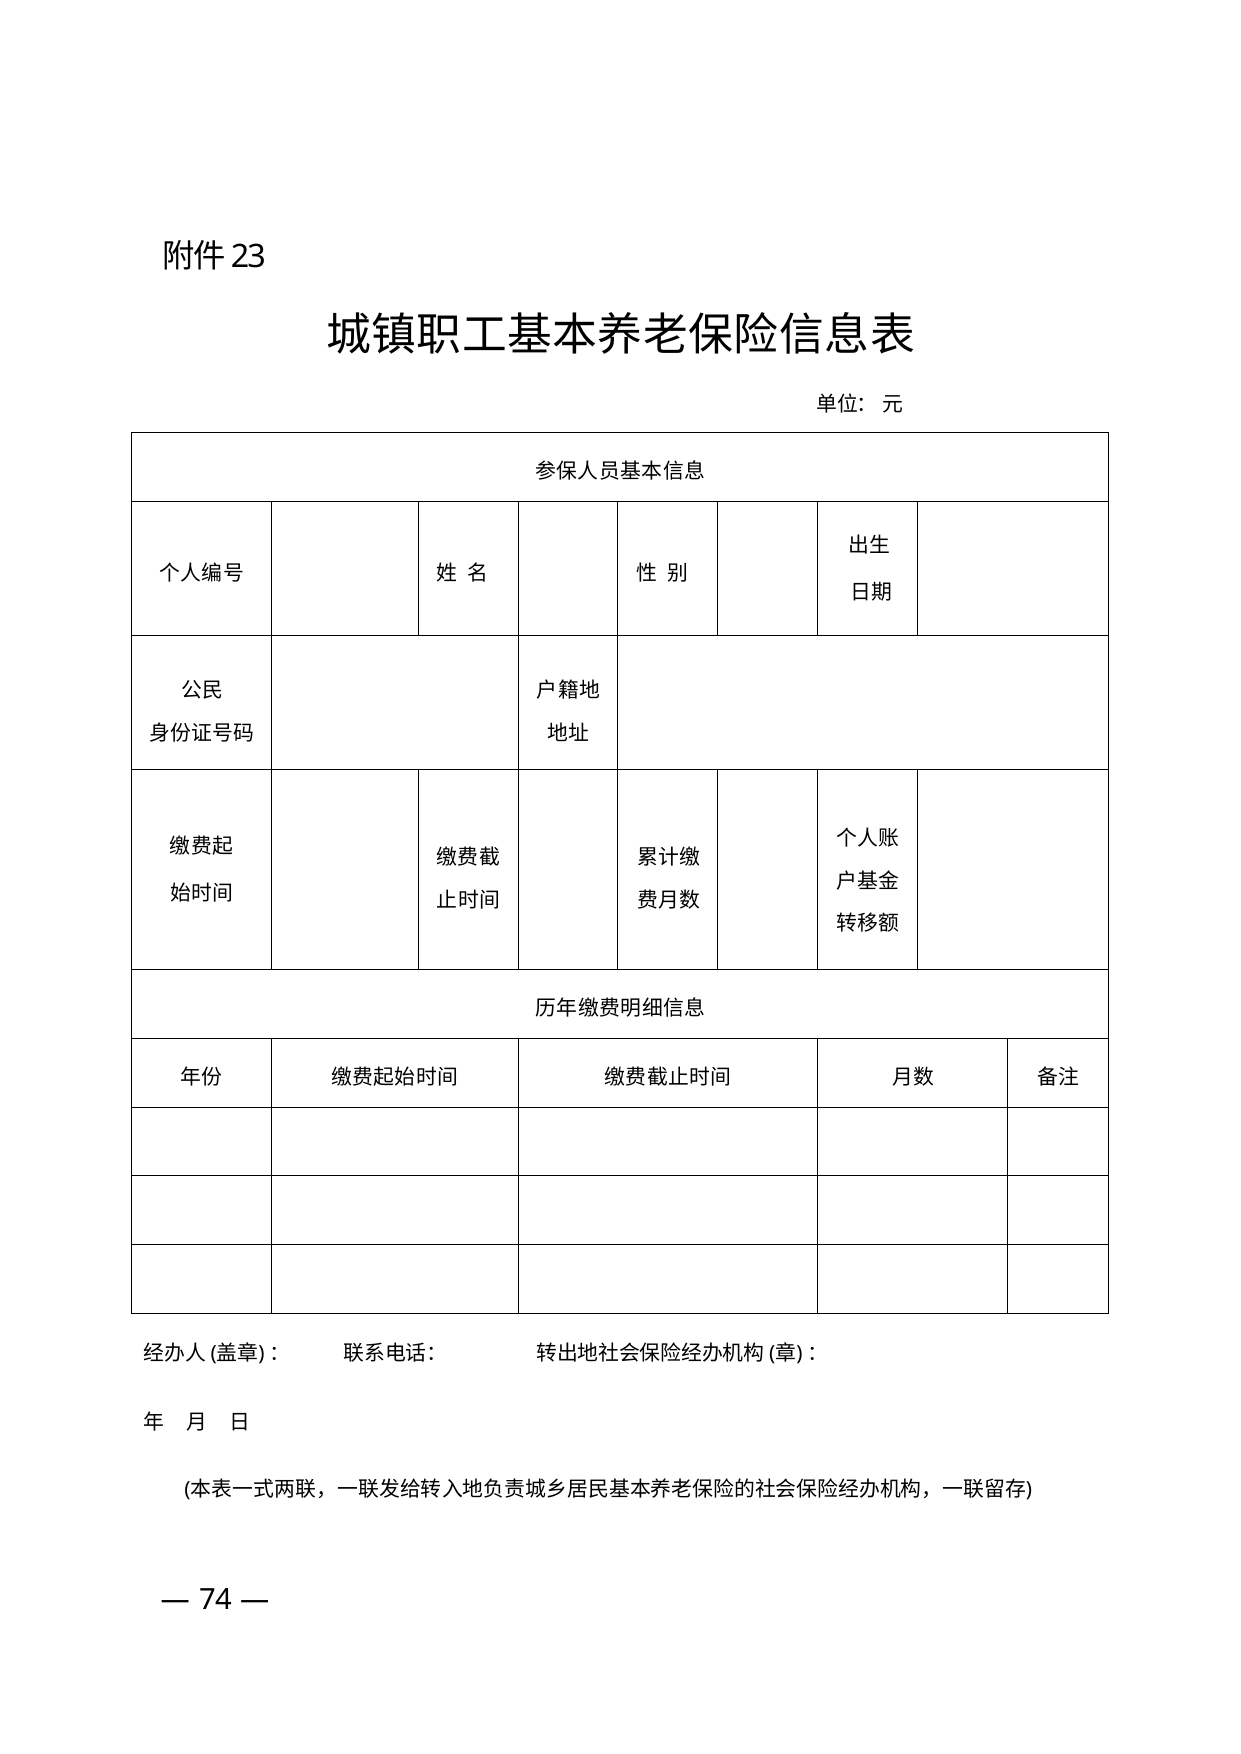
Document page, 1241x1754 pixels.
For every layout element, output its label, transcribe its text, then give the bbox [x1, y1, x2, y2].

table_cell 个人账 户基金 转移额 [818, 770, 917, 969]
table_header 参保人员基本信息 [132, 433, 1108, 501]
table_cell 年份 [132, 1039, 271, 1106]
table_cell 备注 [1008, 1039, 1108, 1106]
table_cell [1008, 1108, 1108, 1175]
table_cell 公民 身份证号码 [132, 636, 271, 769]
table_cell [132, 1245, 271, 1313]
table_cell 月数 [818, 1039, 1007, 1106]
table_cell [918, 502, 1108, 635]
table_cell [132, 1108, 271, 1175]
table_cell [132, 1176, 271, 1244]
table_cell 缴费起始时间 [272, 1039, 518, 1106]
table_cell [272, 636, 518, 769]
table_cell 户籍地 地址 [519, 636, 617, 769]
table_cell [918, 770, 1108, 969]
table_cell [272, 770, 418, 969]
table_cell 性 别 [618, 502, 717, 635]
table_cell [519, 1176, 817, 1244]
text (本表一式两联，一联发给转入地负责城乡居民基本养老保险的社会保险经办机构，一联留存) [184, 1475, 1109, 1502]
table_cell [818, 1108, 1007, 1175]
table_cell [519, 1245, 817, 1313]
text 经办人 (盖章) ： 联系电话： 转出地社会保险经办机构 (章) ： [144, 1337, 1109, 1366]
text 附件 23 [162, 232, 1109, 276]
table_cell [272, 502, 418, 635]
text 单位： 元 [816, 389, 1109, 417]
table_cell 缴费起 始时间 [132, 770, 271, 969]
table_cell 缴费截 止时间 [419, 770, 518, 969]
table_cell [272, 1245, 518, 1313]
table_cell [519, 770, 617, 969]
table_cell [272, 1108, 518, 1175]
table_cell 姓 名 [419, 502, 518, 635]
table_cell [718, 770, 817, 969]
table_cell 历年缴费明细信息 [132, 970, 1108, 1038]
table_cell [818, 1245, 1007, 1313]
table_cell [272, 1176, 518, 1244]
table_cell [618, 636, 1108, 769]
table_cell [1008, 1176, 1108, 1244]
table_cell [818, 1176, 1007, 1244]
text 城镇职工基本养老保险信息表 [326, 304, 1109, 362]
table_cell [519, 1108, 817, 1175]
table_cell 累计缴 费月数 [618, 770, 717, 969]
table_cell [718, 502, 817, 635]
table_cell 缴费截止时间 [519, 1039, 817, 1106]
table_cell 个人编号 [132, 502, 271, 635]
table_cell [519, 502, 617, 635]
table_cell [1008, 1245, 1108, 1313]
text 年 月 日 [144, 1407, 1109, 1435]
table_cell 出生 日期 [818, 502, 917, 635]
